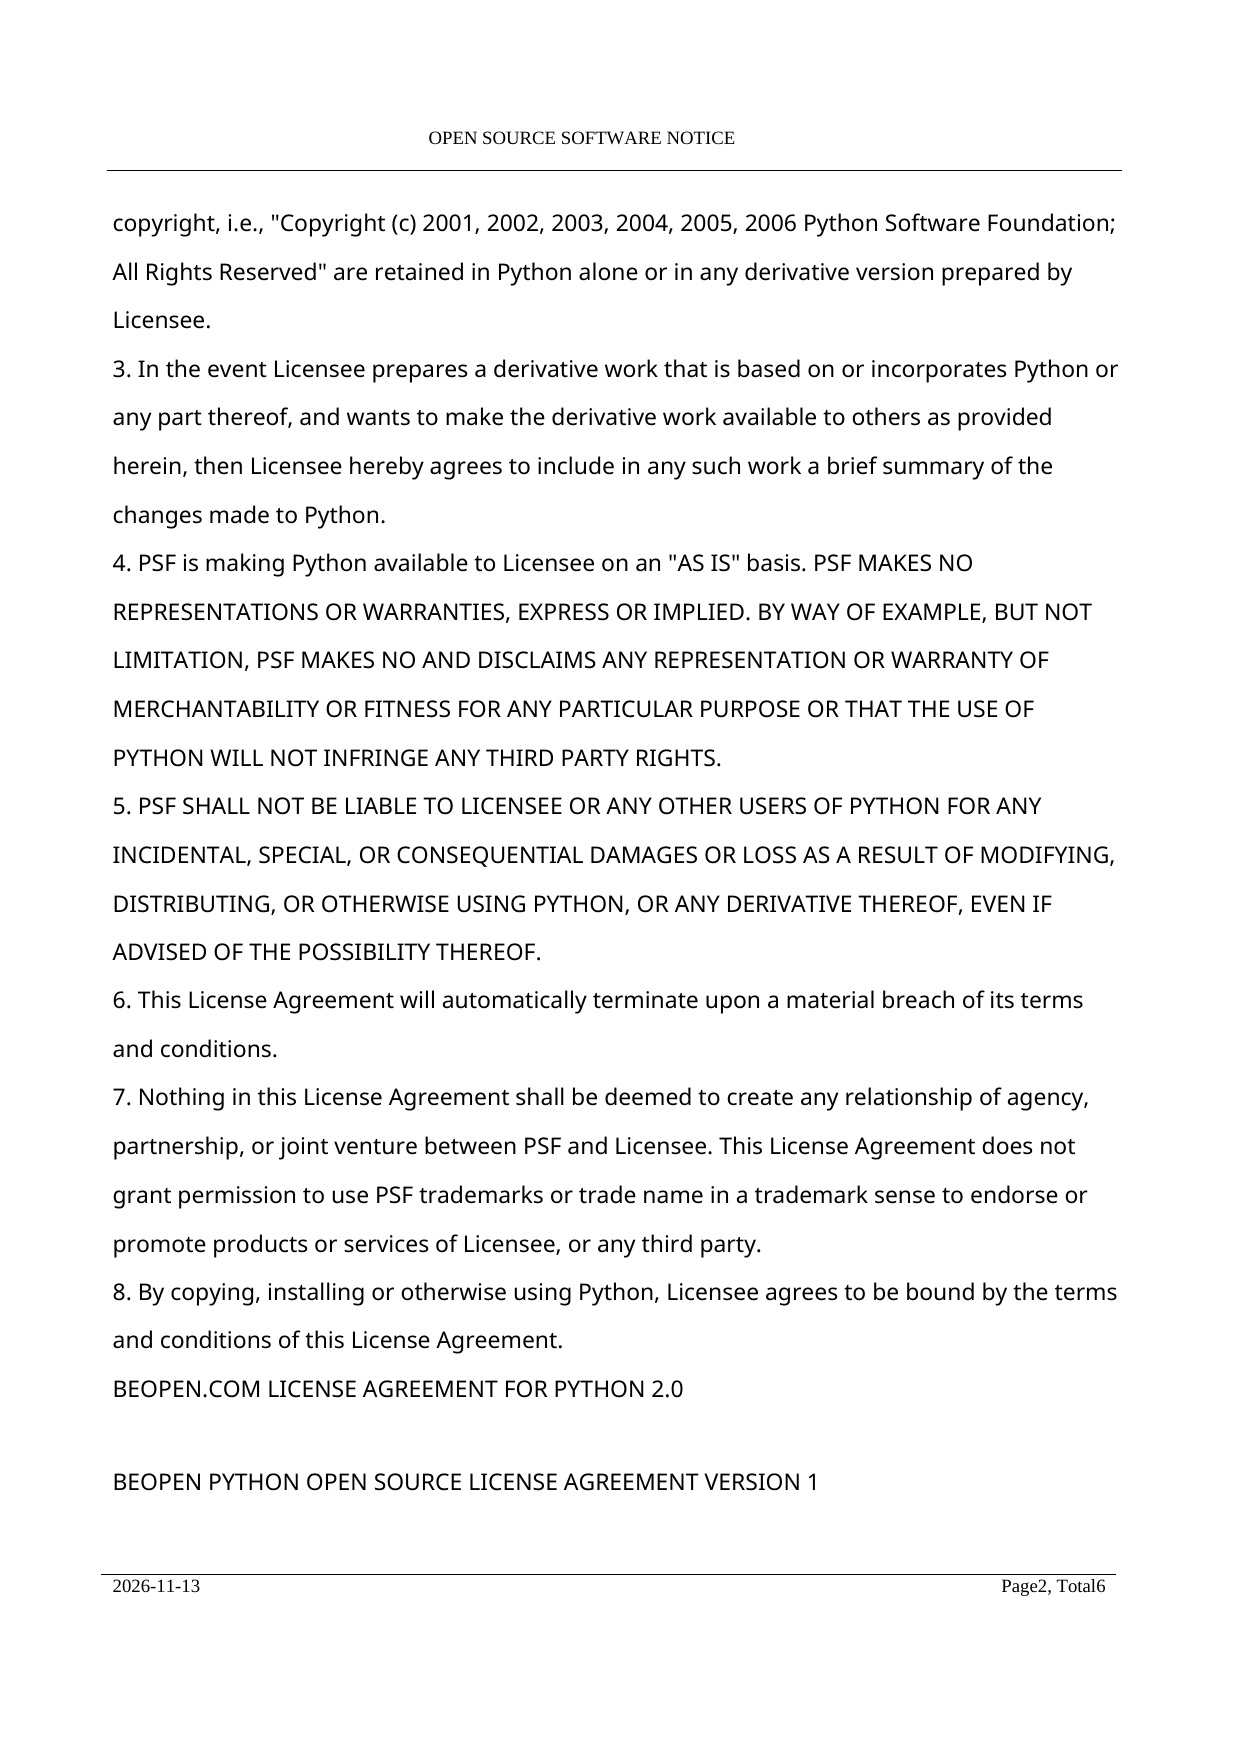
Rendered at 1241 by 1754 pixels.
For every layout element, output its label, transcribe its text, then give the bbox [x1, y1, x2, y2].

text 7. Nothing in this License Agreement shall be deemed to create any relationship of agency, partnership, or joint venture between PSF and Licensee. This License Agreement does not grant permission to use PSF trademarks or trade name in a trademark sense to endorse or promote products or services of Licensee, or any third party. [112, 1081, 1128, 1259]
text 4. PSF is making Python available to Licensee on an "AS IS" basis. PSF MAKES NO REPRESENTATIONS OR WARRANTIES, EXPRESS OR IMPLIED. BY WAY OF EXAMPLE, BUT NOT LIMITATION, PSF MAKES NO AND DISCLAIMS ANY REPRESENTATION OR WARRANTY OF MERCHANTABILITY OR FITNESS FOR ANY PARTICULAR PURPOSE OR THAT THE USE OF PYTHON WILL NOT INFRINGE ANY THIRD PARTY RIGHTS. [112, 546, 1128, 774]
text 5. PSF SHALL NOT BE LIABLE TO LICENSEE OR ANY OTHER USERS OF PYTHON FOR ANY INCIDENTAL, SPECIAL, OR CONSEQUENTIAL DAMAGES OR LOSS AS A RESULT OF MODIFYING, DISTRIBUTING, OR OTHERWISE USING PYTHON, OR ANY DERIVATIVE THEREOF, EVEN IF ADVISED OF THE POSSIBILITY THEREOF. [112, 789, 1128, 968]
text 3. In the event Licensee prepares a derivative work that is based on or incorporates Python or any part thereof, and wants to make the derivative work available to others as provided herein, then Licensee hereby agrees to include in any such work a brief summary of the changes made to Python. [112, 352, 1128, 531]
text 8. By copying, installing or otherwise using Python, Licensee agrees to be bound by the terms and conditions of this License Agreement. [112, 1275, 1128, 1356]
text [112, 206, 1128, 336]
text 6. This License Agreement will automatically terminate upon a material breach of its terms and conditions. [112, 984, 1128, 1065]
text BEOPEN.COM LICENSE AGREEMENT FOR PYTHON 2.0 [112, 1372, 1128, 1404]
text BEOPEN PYTHON OPEN SOURCE LICENSE AGREEMENT VERSION 1 [112, 1465, 1128, 1498]
